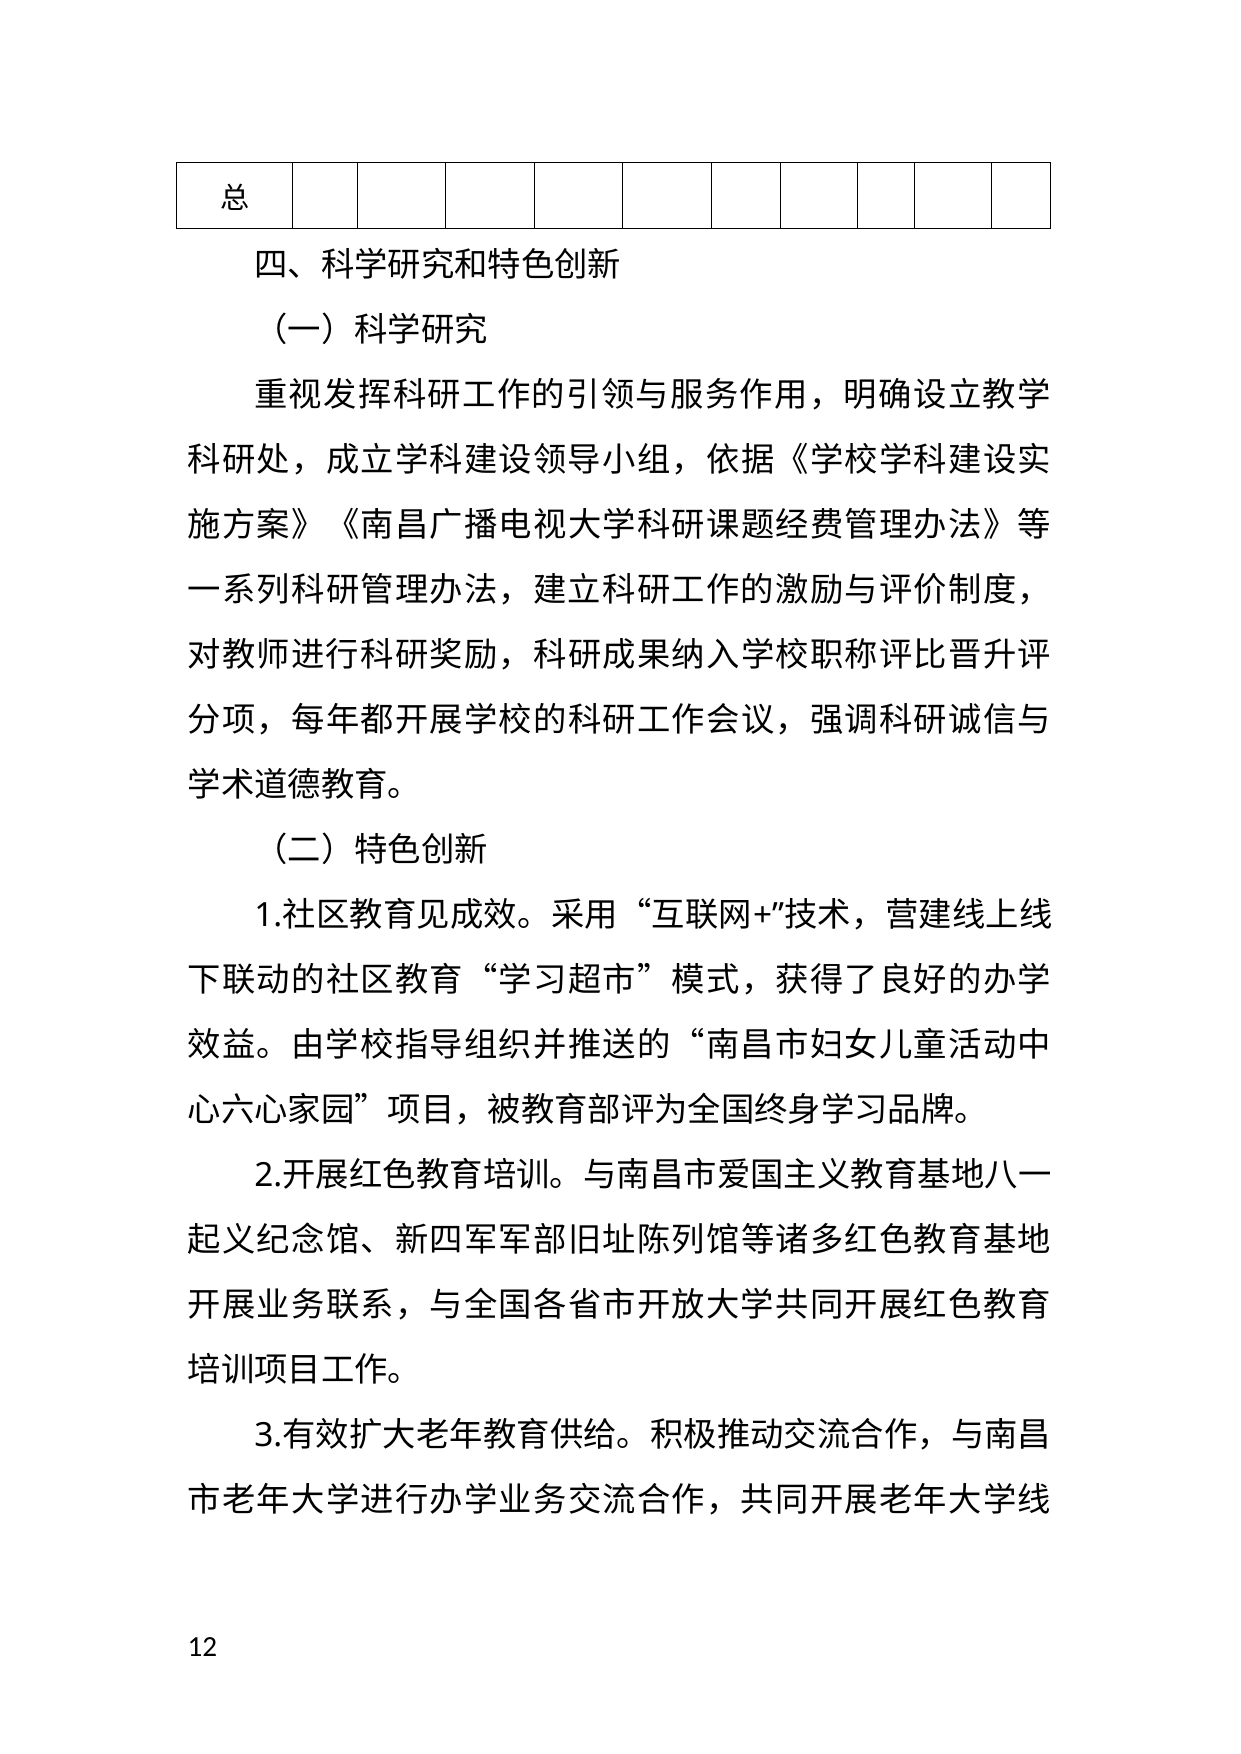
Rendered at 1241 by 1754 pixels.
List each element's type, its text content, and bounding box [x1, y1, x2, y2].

text 四、科学研究和特色创新 [187, 229, 1053, 294]
table_cell / [992, 163, 1050, 228]
text （一）科学研究 [187, 294, 1053, 359]
table_cell / [712, 163, 780, 228]
table_cell 7 [623, 163, 711, 228]
table_cell 所辖教学点汇总 [177, 163, 292, 228]
table_cell 0 [358, 163, 445, 228]
table_cell 73 [293, 163, 357, 228]
text 1.社区教育见成效。采用“互联网+”技术，营建线上线下联动的社区教育“学习超市”模式，获得了良好的办学效益。由学校指导组织并推送的“南昌市妇女儿童活动中心六心家园”项目，被教育部评为全国终身学习品牌。 [187, 879, 1053, 1139]
table_cell 43 [446, 163, 534, 228]
table_cell 10 [915, 163, 991, 228]
text 2.开展红色教育培训。与南昌市爱国主义教育基地八一起义纪念馆、新四军军部旧址陈列馆等诸多红色教育基地开展业务联系，与全国各省市开放大学共同开展红色教育培训项目工作。 [187, 1139, 1053, 1399]
table_cell 11 [781, 163, 857, 228]
table_cell 52 [858, 163, 914, 228]
text （二）特色创新 [187, 814, 1053, 879]
table_cell 23 [535, 163, 622, 228]
text 重视发挥科研工作的引领与服务作用，明确设立教学科研处，成立学科建设领导小组，依据《学校学科建设实施方案》《南昌广播电视大学科研课题经费管理办法》等一系列科研管理办法，建立科研工作的激励与评价制度，对教师进行科研奖励，科研成果纳入学校职称评比晋升评分项，每年都开展学校的科研工作会议，强调科研诚信与学术道德教育。 [187, 359, 1053, 814]
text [187, 1399, 1053, 1529]
